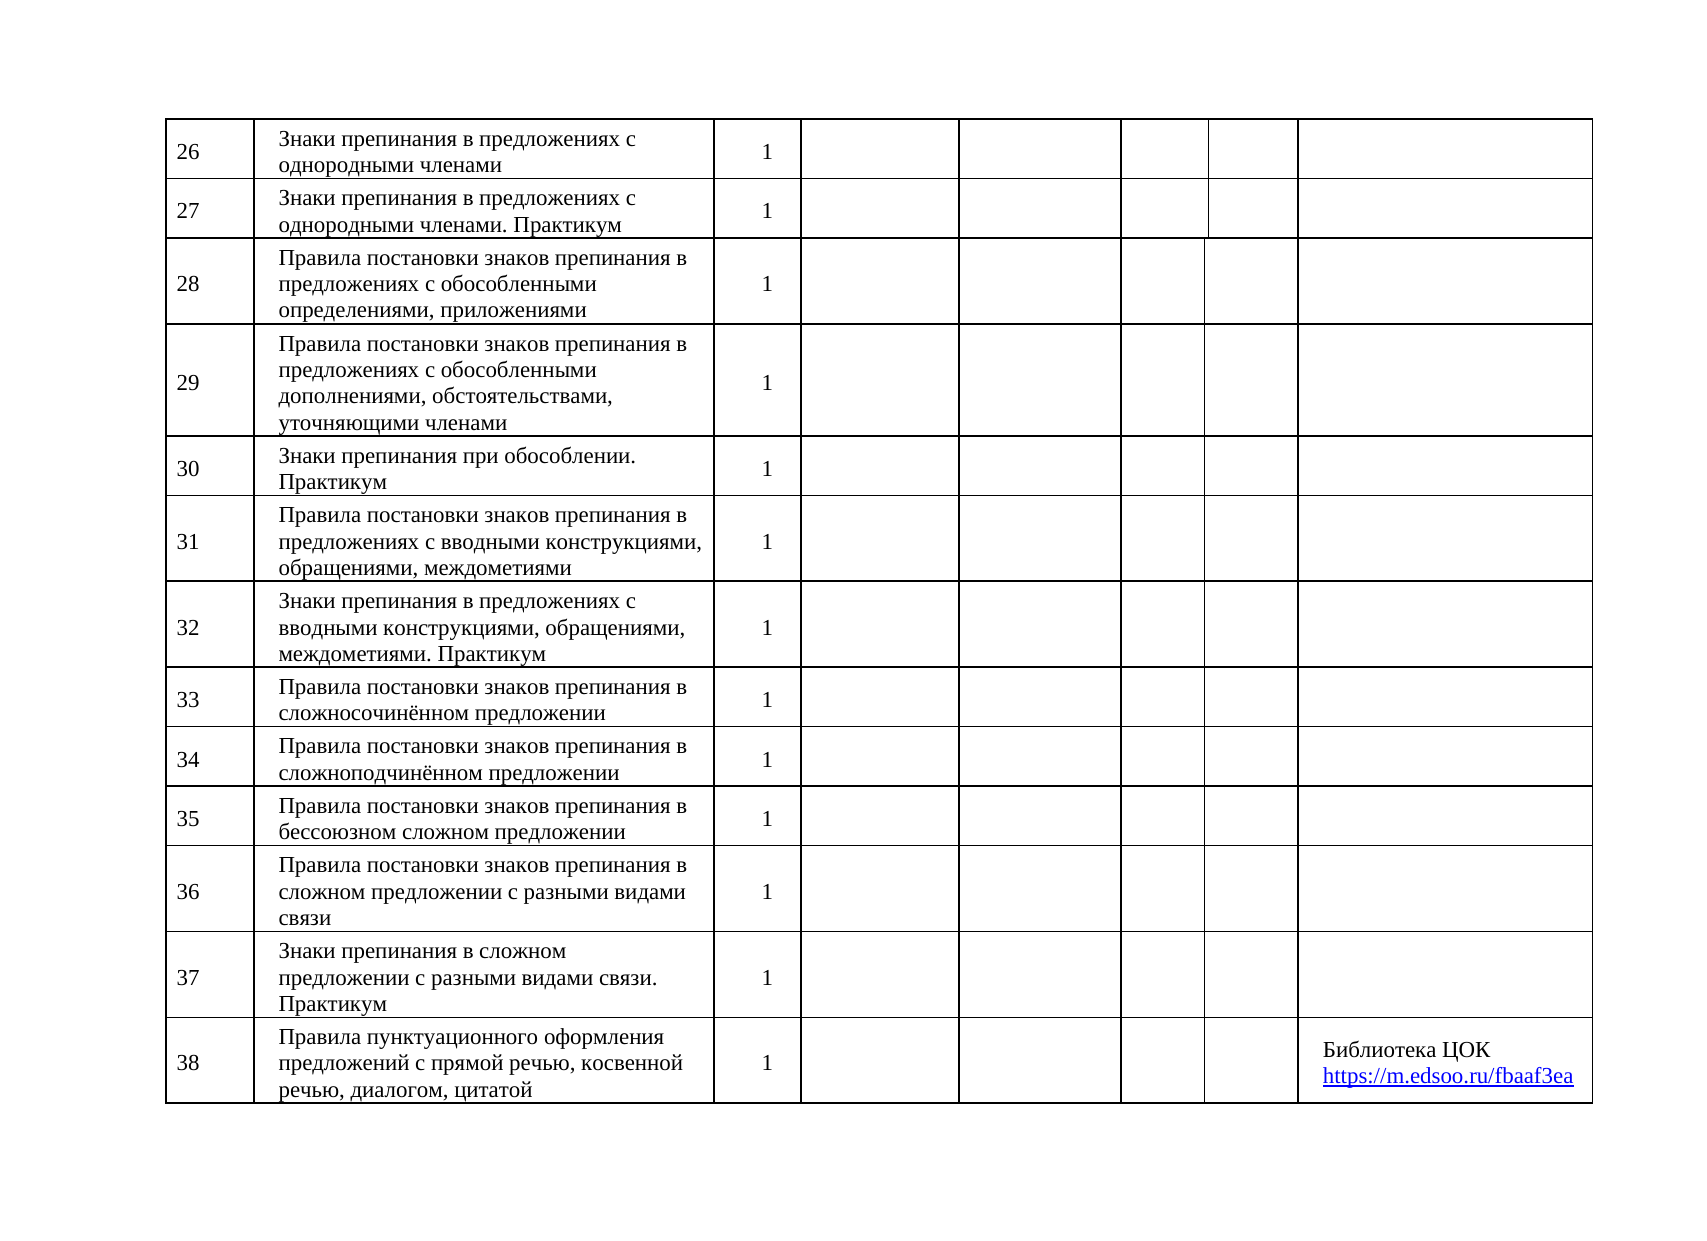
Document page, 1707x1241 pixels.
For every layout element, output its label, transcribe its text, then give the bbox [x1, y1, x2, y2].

table_cell [1299, 437, 1592, 494]
table_cell [960, 932, 1120, 1016]
table_cell [802, 496, 958, 580]
table_cell [960, 325, 1120, 435]
table_cell [1205, 325, 1297, 435]
table_cell Библиотека ЦОК https://m.edsoo.ru/fbaaf3ea [1299, 1018, 1592, 1102]
table_cell Правила постановки знаков препинания в предложениях с обособленными дополнениями, обстоятельствами, уточняющими членами [255, 325, 713, 435]
table_cell [1122, 1018, 1204, 1102]
table_cell 1 [715, 179, 800, 237]
table_cell [1299, 668, 1592, 726]
table_cell [1205, 846, 1297, 931]
table_cell [960, 437, 1120, 494]
table_cell [1122, 787, 1204, 845]
table_cell [1122, 932, 1204, 1016]
table_cell [1122, 668, 1204, 726]
table_cell 1 [715, 787, 800, 845]
table_cell [802, 1018, 958, 1102]
table_cell [1205, 1018, 1297, 1102]
table_cell [1122, 496, 1204, 580]
table_cell [802, 787, 958, 845]
table_cell [960, 846, 1120, 931]
table_cell 35 [167, 787, 253, 845]
table_cell 1 [715, 496, 800, 580]
table_cell [1122, 727, 1204, 785]
table_cell Знаки препинания в предложениях с однородными членами [255, 120, 713, 178]
table_cell [1205, 437, 1297, 494]
table_cell Знаки препинания при обособлении. Практикум [255, 437, 713, 494]
table_cell [802, 325, 958, 435]
table_cell [960, 496, 1120, 580]
table_cell 1 [715, 1018, 800, 1102]
table_cell [1205, 787, 1297, 845]
table_cell 1 [715, 120, 800, 178]
table_cell 31 [167, 496, 253, 580]
table_cell [802, 727, 958, 785]
table_cell 1 [715, 727, 800, 785]
table_cell [802, 239, 958, 323]
table_cell Правила постановки знаков препинания в предложениях с вводными конструкциями, обращениями, междометиями [255, 496, 713, 580]
table_cell Правила пунктуационного оформления предложений с прямой речью, косвенной речью, диалогом, цитатой [255, 1018, 713, 1102]
table_cell 1 [715, 582, 800, 666]
table_cell 1 [715, 846, 800, 931]
table_cell [1299, 787, 1592, 845]
table_cell [1299, 325, 1592, 435]
table_cell [960, 120, 1120, 178]
table_cell [960, 1018, 1120, 1102]
table_cell 1 [715, 325, 800, 435]
table_cell [1209, 179, 1297, 237]
table_cell [1122, 325, 1204, 435]
table_cell 28 [167, 239, 253, 323]
table_cell [960, 179, 1120, 237]
table_cell 30 [167, 437, 253, 494]
table_cell [802, 582, 958, 666]
table_cell [1205, 727, 1297, 785]
table_cell [1205, 582, 1297, 666]
table_cell [802, 120, 958, 178]
table_cell 1 [715, 437, 800, 494]
table_cell [1122, 582, 1204, 666]
table_cell Правила постановки знаков препинания в бессоюзном сложном предложении [255, 787, 713, 845]
table_cell [1205, 239, 1297, 323]
table_cell 27 [167, 179, 253, 237]
table_cell [1122, 437, 1204, 494]
table_cell [1299, 120, 1592, 178]
table_cell 1 [715, 239, 800, 323]
table_cell [1122, 120, 1208, 178]
table_cell [1299, 932, 1592, 1016]
table_cell [1209, 120, 1297, 178]
table_cell 33 [167, 668, 253, 726]
table_cell [1122, 179, 1208, 237]
table_cell Правила постановки знаков препинания в сложносочинённом предложении [255, 668, 713, 726]
table_cell [1299, 179, 1592, 237]
table_cell [1205, 496, 1297, 580]
table_cell 1 [715, 668, 800, 726]
table_cell 34 [167, 727, 253, 785]
table_cell [1122, 846, 1204, 931]
table_cell Знаки препинания в предложениях с однородными членами. Практикум [255, 179, 713, 237]
table_cell Правила постановки знаков препинания в сложноподчинённом предложении [255, 727, 713, 785]
table_cell Знаки препинания в сложном предложении с разными видами связи. Практикум [255, 932, 713, 1016]
table_cell [1299, 846, 1592, 931]
table_cell Правила постановки знаков препинания в сложном предложении с разными видами связи [255, 846, 713, 931]
table_cell [1205, 932, 1297, 1016]
table_cell [1299, 496, 1592, 580]
table_cell [802, 668, 958, 726]
table_cell [960, 787, 1120, 845]
table_cell 38 [167, 1018, 253, 1102]
table_cell Знаки препинания в предложениях с вводными конструкциями, обращениями, междометиями. Практикум [255, 582, 713, 666]
table_cell [802, 437, 958, 494]
table_cell [1299, 239, 1592, 323]
table_cell [960, 727, 1120, 785]
table_cell [960, 668, 1120, 726]
table_cell Правила постановки знаков препинания в предложениях с обособленными определениями, приложениями [255, 239, 713, 323]
table_cell 26 [167, 120, 253, 178]
table_cell [802, 179, 958, 237]
table_cell 29 [167, 325, 253, 435]
table_cell [960, 582, 1120, 666]
table_cell [1299, 727, 1592, 785]
table_cell [1205, 668, 1297, 726]
table_cell 37 [167, 932, 253, 1016]
table_cell [960, 239, 1120, 323]
table_cell 36 [167, 846, 253, 931]
table_cell [1122, 239, 1204, 323]
table_cell 32 [167, 582, 253, 666]
table_cell [802, 932, 958, 1016]
table_cell [1299, 582, 1592, 666]
table_cell [802, 846, 958, 931]
table_cell 1 [715, 932, 800, 1016]
